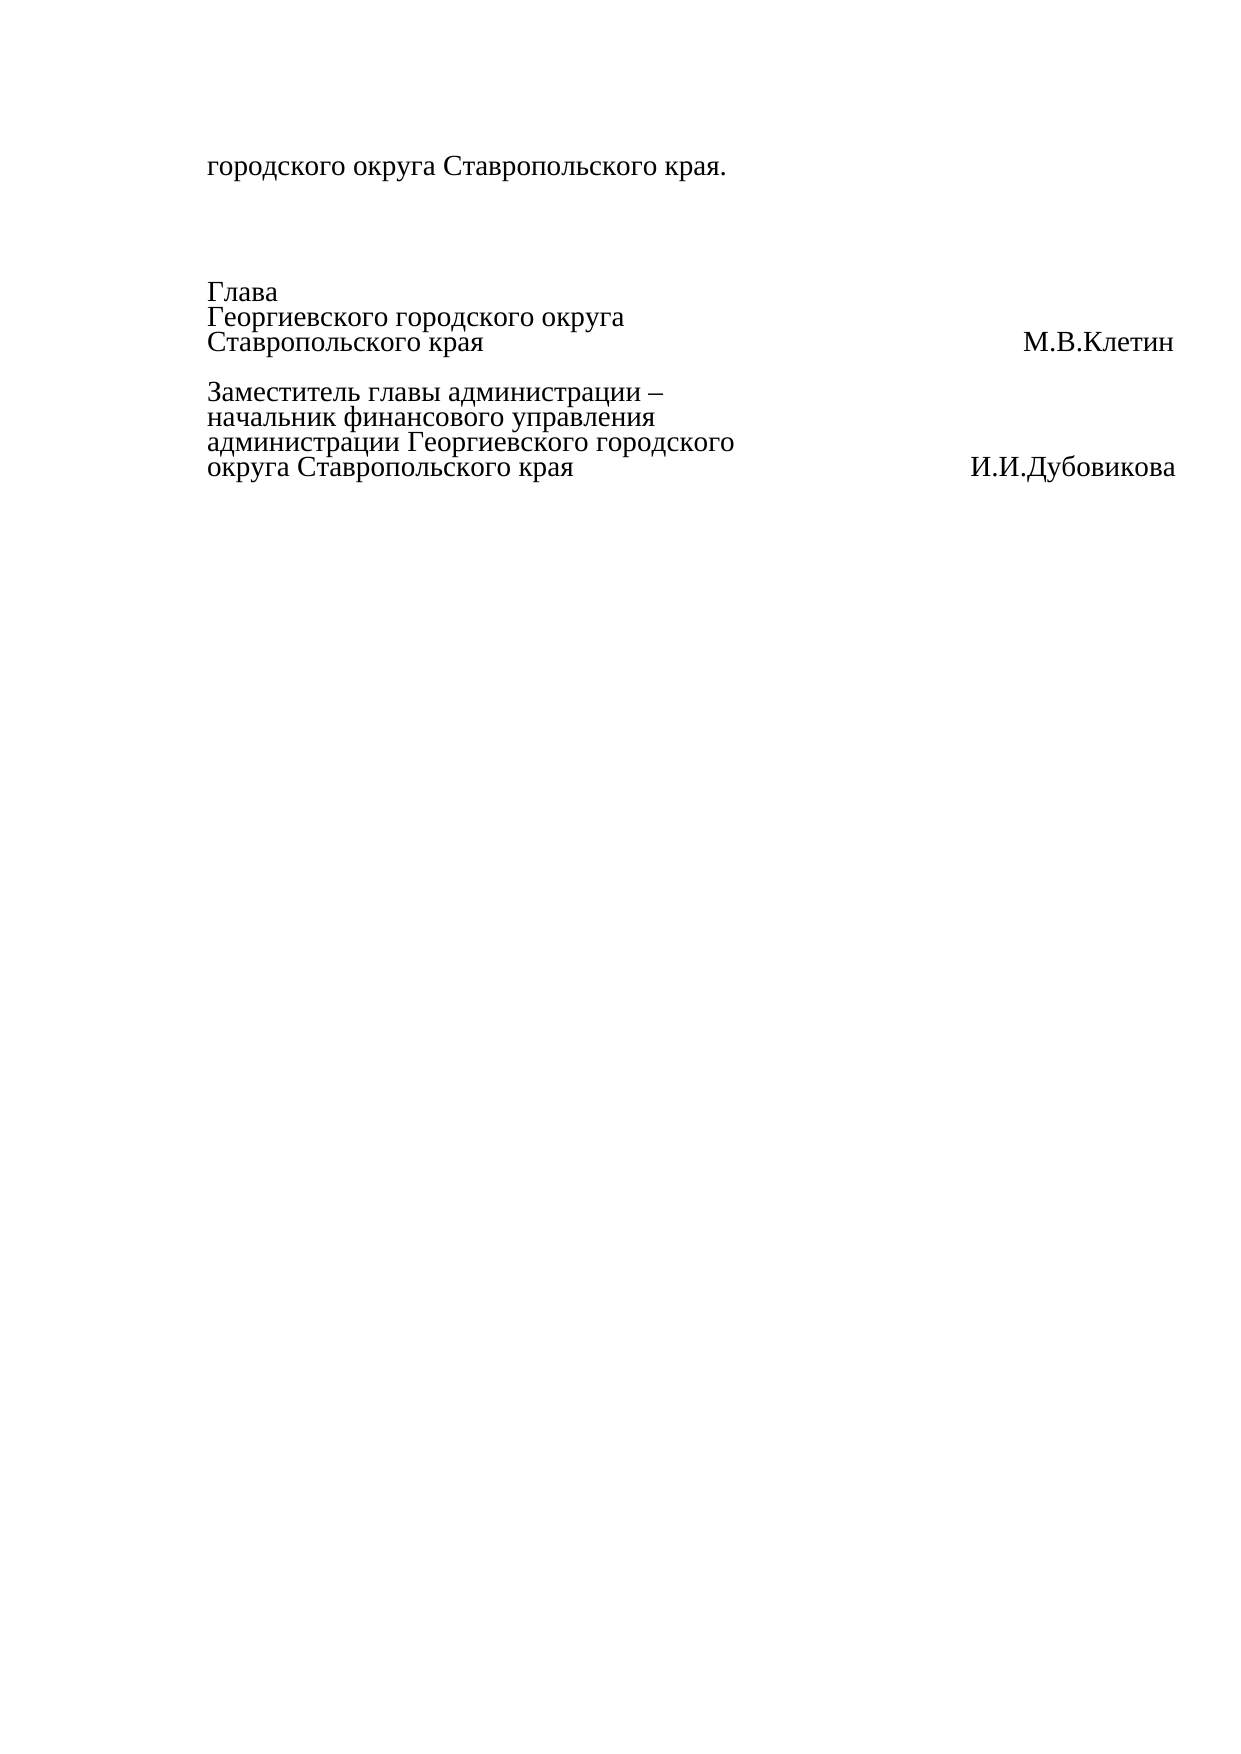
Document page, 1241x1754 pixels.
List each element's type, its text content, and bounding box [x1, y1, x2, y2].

text Заместитель главы администрации – [207, 382, 1181, 407]
text администрации Георгиевского городского [207, 432, 1181, 457]
text Георгиевского городского округа [207, 307, 1182, 332]
text округа Ставропольского края И.И.Дубовикова [1044, 457, 1181, 482]
text Ставропольского края М.В.Клетин [207, 332, 1182, 357]
text Глава [207, 282, 1182, 307]
text начальник финансового управления [207, 407, 351, 432]
text округа Ставропольского края И.И.Дубовикова [207, 457, 1034, 482]
text городского округа Ставропольского края. [207, 148, 1181, 181]
text начальник финансового управления [354, 407, 1181, 432]
